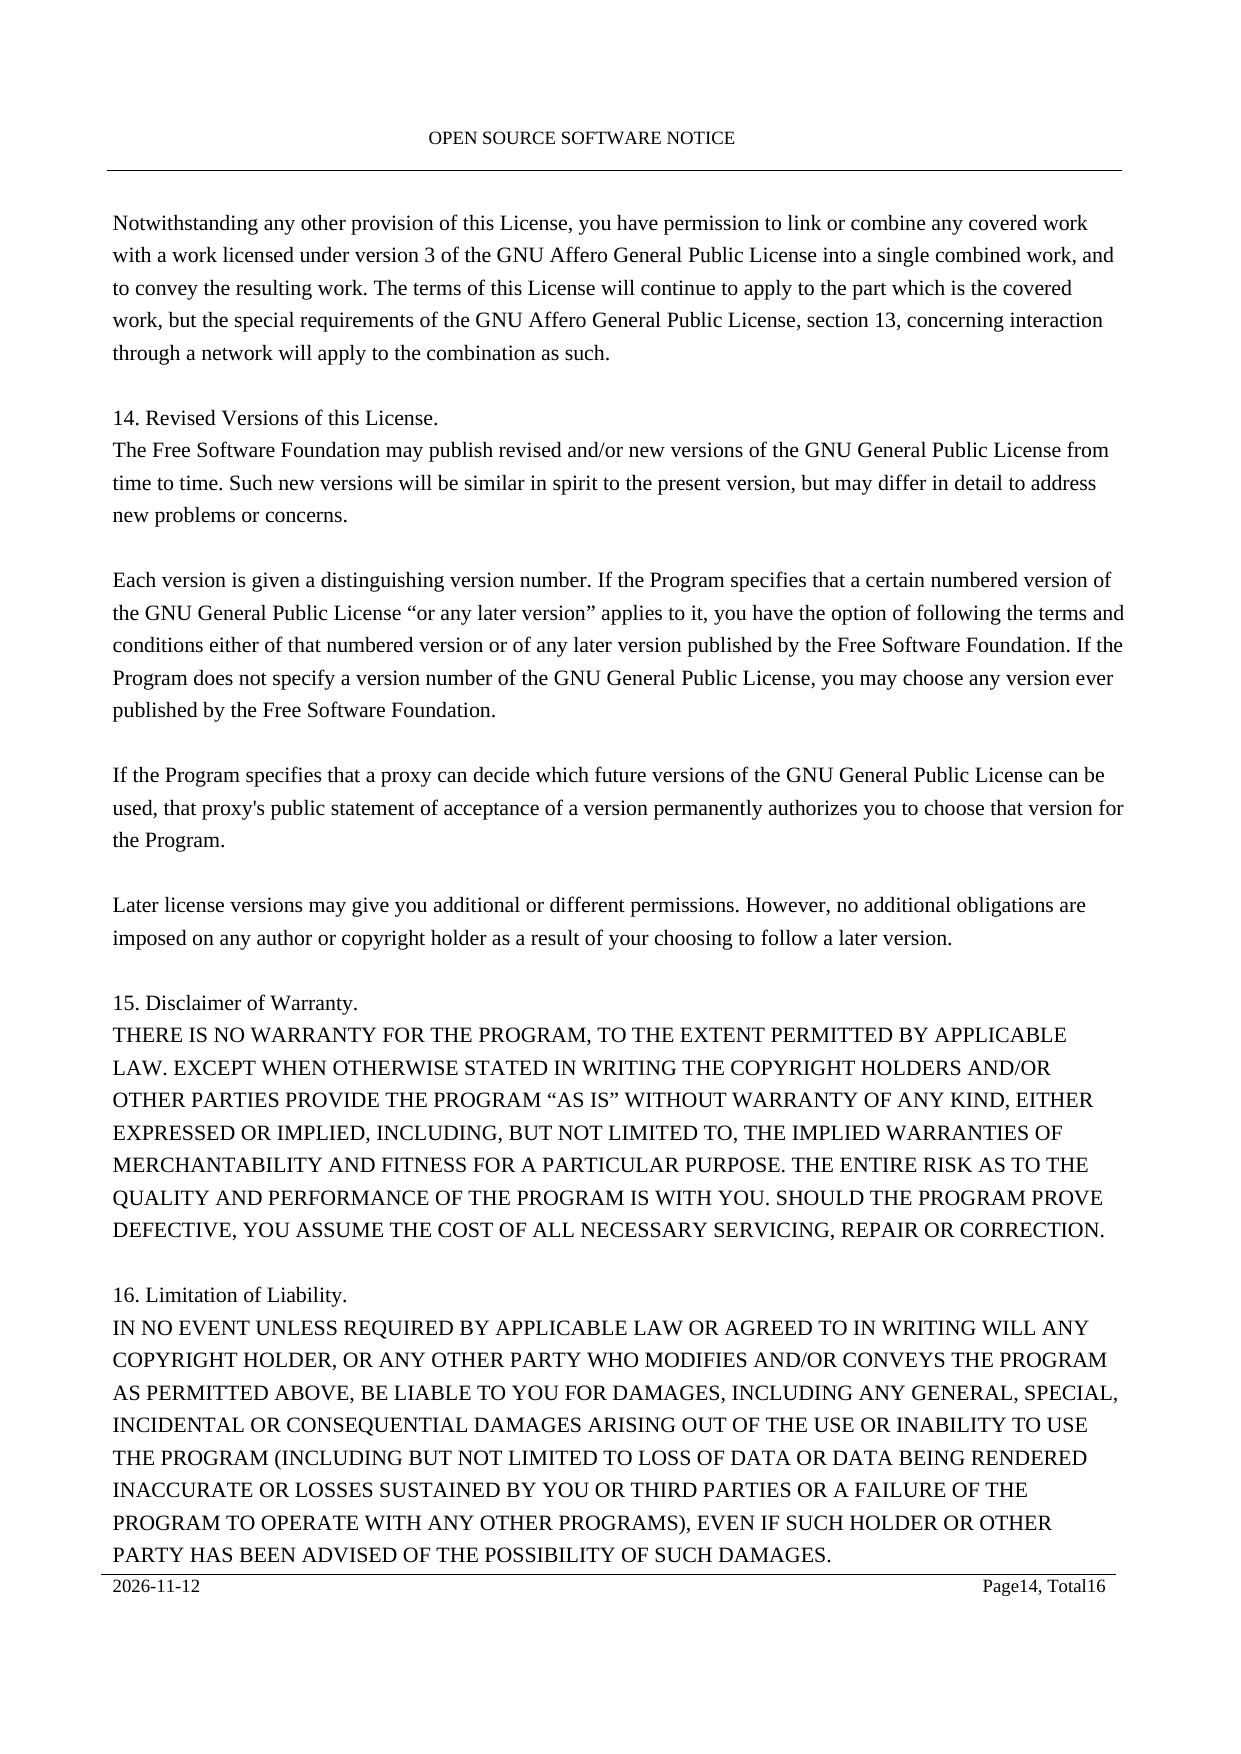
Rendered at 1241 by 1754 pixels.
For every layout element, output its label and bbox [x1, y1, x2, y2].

text [112, 206, 1128, 1571]
